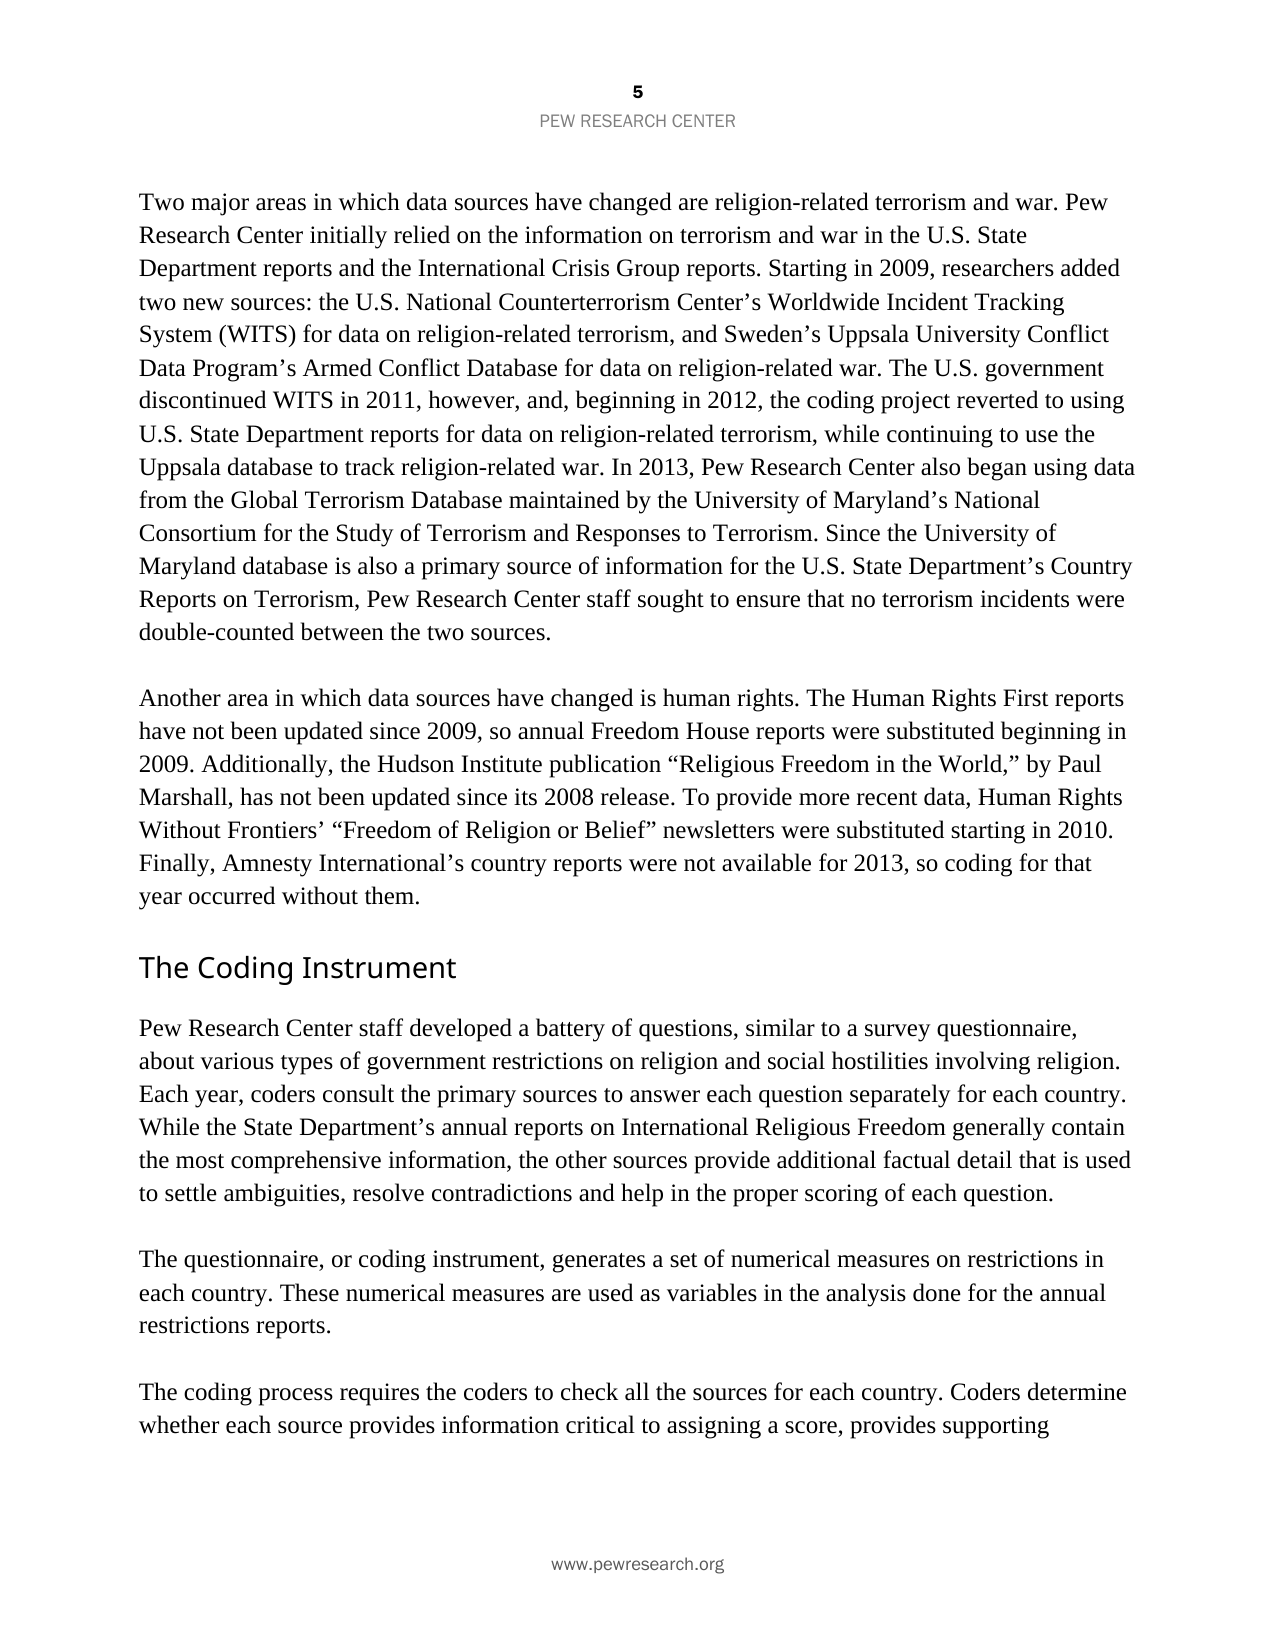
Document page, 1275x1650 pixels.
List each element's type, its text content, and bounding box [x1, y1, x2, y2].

subtitle The Coding Instrument [139, 947, 1136, 987]
text Another area in which data sources have changed is human rights. The Human Rights First reports have not been updated since 2009, so annual Freedom House reports were substituted beginning in 2009. Additionally, the Hudson Institute publication “Religious Freedom in the World,” by Paul Marshall, has not been updated since its 2008 release. To provide more recent data, Human Rights Without Frontiers’ “Freedom of Religion or Belief” newsletters were substituted starting in 2010. Finally, Amnesty International’s country reports were not available for 2013, so coding for that year occurred without them. [139, 683, 1136, 910]
text Pew Research Center staff developed a battery of questions, similar to a survey questionnaire, about various types of government restrictions on religion and social hostilities involving religion. Each year, coders consult the primary sources to answer each question separately for each country. While the State Department’s annual reports on International Religious Freedom generally contain the most comprehensive information, the other sources provide additional factual detail that is used to settle ambiguities, resolve contradictions and help in the proper scoring of each question. [139, 1013, 1136, 1207]
text The questionnaire, or coding instrument, generates a set of numerical measures on restrictions in each country. These numerical measures are used as variables in the analysis done for the annual restrictions reports. [139, 1244, 1136, 1339]
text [139, 1377, 1136, 1438]
text Two major areas in which data sources have changed are religion-related terrorism and war. Pew Research Center initially relied on the information on terrorism and war in the U.S. State Department reports and the International Crisis Group reports. Starting in 2009, researchers added two new sources: the U.S. National Counterterrorism Center’s Worldwide Incident Tracking System (WITS) for data on religion-related terrorism, and Sweden’s Uppsala University Conflict Data Program’s Armed Conflict Database for data on religion-related war. The U.S. government discontinued WITS in 2011, however, and, beginning in 2012, the coding project reverted to using U.S. State Department reports for data on religion-related terrorism, while continuing to use the Uppsala database to track religion-related war. In 2013, Pew Research Center also began using data from the Global Terrorism Database maintained by the University of Maryland’s National Consortium for the Study of Terrorism and Responses to Terrorism. Since the University of Maryland database is also a primary source of information for the U.S. State Department’s Country Reports on Terrorism, Pew Research Center staff sought to ensure that no terrorism incidents were double-counted between the two sources. [139, 187, 1136, 646]
